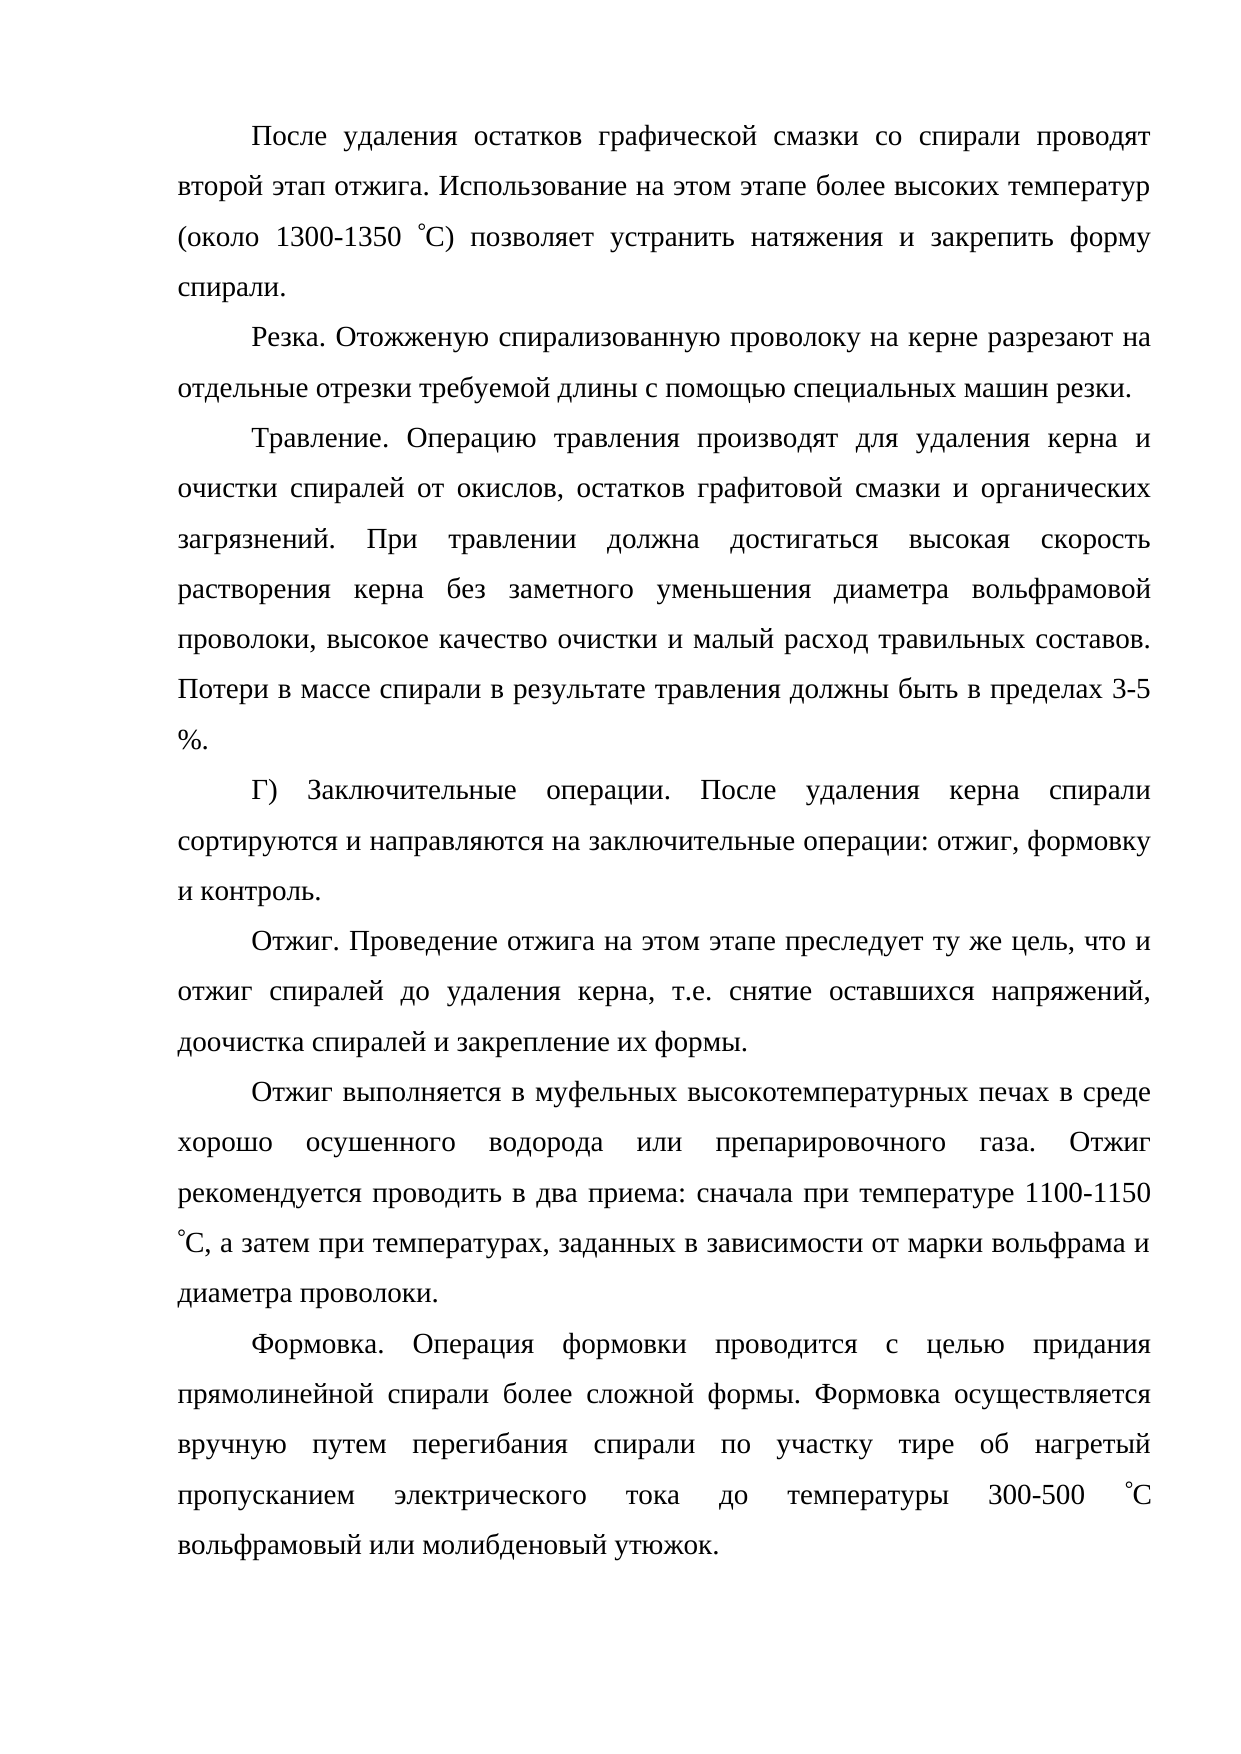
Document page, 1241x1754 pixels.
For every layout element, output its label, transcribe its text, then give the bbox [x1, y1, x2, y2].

text Отжиг. Проведение отжига на этом этапе преследует ту же цель, что и отжиг спиралей до удаления керна, т.е. снятие оставшихся напряжений, доочистка спиралей и закрепление их формы. [177, 923, 1152, 1057]
text После удаления остатков графической смазки со спирали проводят второй этап отжига. Использование на этом этапе более высоких температур (около 1300-1350 С) позволяет устранить натяжения и закрепить форму спирали. [177, 118, 1152, 303]
text Формовка. Операция формовки проводится с целью придания прямолинейной спирали более сложной формы. Формовка осуществляется вручную путем перегибания спирали по участку тире об нагретый пропусканием электрического тока до температуры 300-500 С вольфрамовый или молибденовый утюжок. [177, 1326, 1152, 1561]
text Г) Заключительные операции. После удаления керна спирали сортируются и направляются на заключительные операции: отжиг, формовку и контроль. [177, 772, 1152, 906]
text Травление. Операцию травления производят для удаления керна и очистки спиралей от окислов, остатков графитовой смазки и органических загрязнений. При травлении должна достигаться высокая скорость растворения керна без заметного уменьшения диаметра вольфрамовой проволоки, высокое качество очистки и малый расход травильных составов. Потери в массе спирали в результате травления должны быть в пределах 3-5 %. [177, 420, 1152, 756]
text Отжиг выполняется в муфельных высокотемпературных печах в среде хорошо осушенного водорода или препарировочного газа. Отжиг рекомендуется проводить в два приема: сначала при температуре 1100-1150 С, а затем при температурах, заданных в зависимости от марки вольфрама и диаметра проволоки. [177, 1074, 1152, 1309]
text Резка. Отожженую спирализованную проволоку на керне разрезают на отдельные отрезки требуемой длины с помощью специальных машин резки. [177, 319, 1152, 403]
